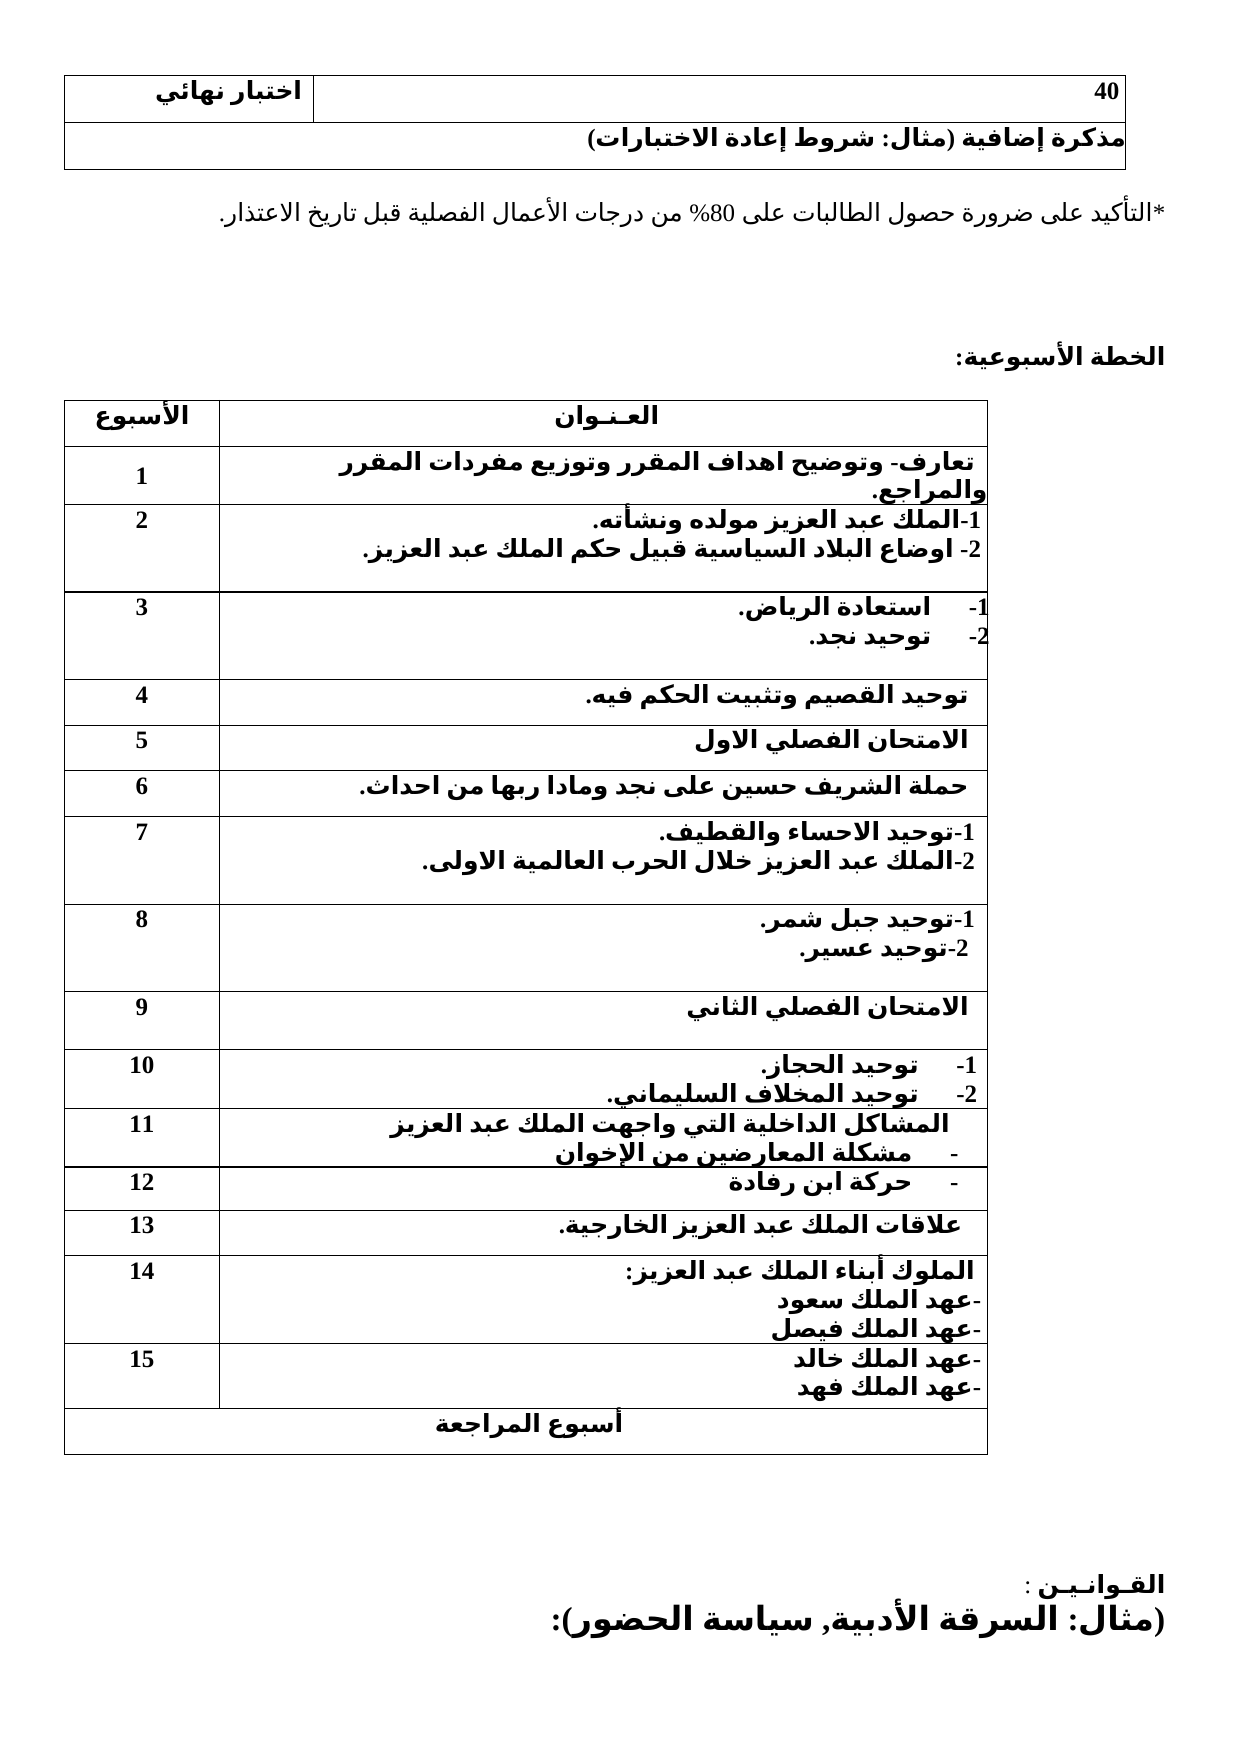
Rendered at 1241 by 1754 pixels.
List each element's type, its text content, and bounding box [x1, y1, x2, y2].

table_header الأسبوع [65, 401, 219, 446]
table_cell 12 [65, 1168, 219, 1209]
text الخطة الأسبوعية: [75, 342, 1165, 371]
text *التأكيد على ضرورة حصول الطالبات على 80% من درجات الأعمال الفصلية قبل تاريخ الاعتذار. [75, 198, 1165, 227]
table_cell 2 [65, 505, 219, 591]
table_cell المشاكل الداخلية التي واجهت الملك عبد العزيز مشكلة المعارضين من الإخوان [220, 1109, 987, 1166]
table_cell مذكرة إضافية (مثال: شروط إعادة الاختبارات) [65, 123, 1125, 169]
table_cell حملة الشريف حسين على نجد ومادا ربها من احداث. [220, 771, 987, 816]
table_cell اختبار نهائي [65, 76, 313, 122]
table_cell حركة ابن رفادة [220, 1168, 987, 1209]
table_header العـنـوان [220, 401, 987, 446]
table_cell الامتحان الفصلي الاول [220, 726, 987, 770]
table_cell -عهد الملك خالد -عهد الملك فهد [220, 1344, 987, 1408]
text (مثال: السرقة الأدبية, سياسة الحضور): [75, 1599, 1165, 1637]
table_cell الملوك أبناء الملك عبد العزيز: -عهد الملك سعود -عهد الملك فيصل [220, 1256, 987, 1343]
text القـوانـيـن : [75, 1570, 1165, 1599]
table_cell 6 [65, 771, 219, 816]
table_cell 7 [65, 817, 219, 903]
table_cell 40 [314, 76, 1125, 122]
table_cell 8 [65, 905, 219, 991]
table_cell تعارف- وتوضيح اهداف المقرر وتوزيع مفردات المقرر والمراجع. [220, 447, 987, 504]
table_cell توحيد الحجاز. توحيد المخلاف السليماني. [220, 1050, 987, 1108]
table_cell 4 [65, 680, 219, 724]
table_cell 14 [65, 1256, 219, 1343]
table_cell أسبوع المراجعة [65, 1409, 987, 1454]
table_cell 13 [65, 1211, 219, 1255]
table_cell 11 [65, 1109, 219, 1166]
table_cell الامتحان الفصلي الثاني [220, 992, 987, 1049]
table_cell 1-الملك عبد العزيز مولده ونشأته. 2- اوضاع البلاد السياسية قبيل حكم الملك عبد العزيز. [220, 505, 987, 591]
table_cell استعادة الرياض. توحيد نجد. [220, 593, 987, 679]
table_cell 10 [65, 1050, 219, 1108]
table_cell 3 [65, 593, 219, 679]
table_cell 1-توحيد جبل شمر. 2-توحيد عسير. [220, 905, 987, 991]
table_cell 9 [65, 992, 219, 1049]
table_cell 1-توحيد الاحساء والقطيف. 2-الملك عبد العزيز خلال الحرب العالمية الاولى. [220, 817, 987, 903]
table_cell 1 [65, 447, 219, 504]
table_cell توحيد القصيم وتثبيت الحكم فيه. [220, 680, 987, 724]
table_cell 5 [65, 726, 219, 770]
table_cell 15 [65, 1344, 219, 1408]
table_cell علاقات الملك عبد العزيز الخارجية. [220, 1211, 987, 1255]
